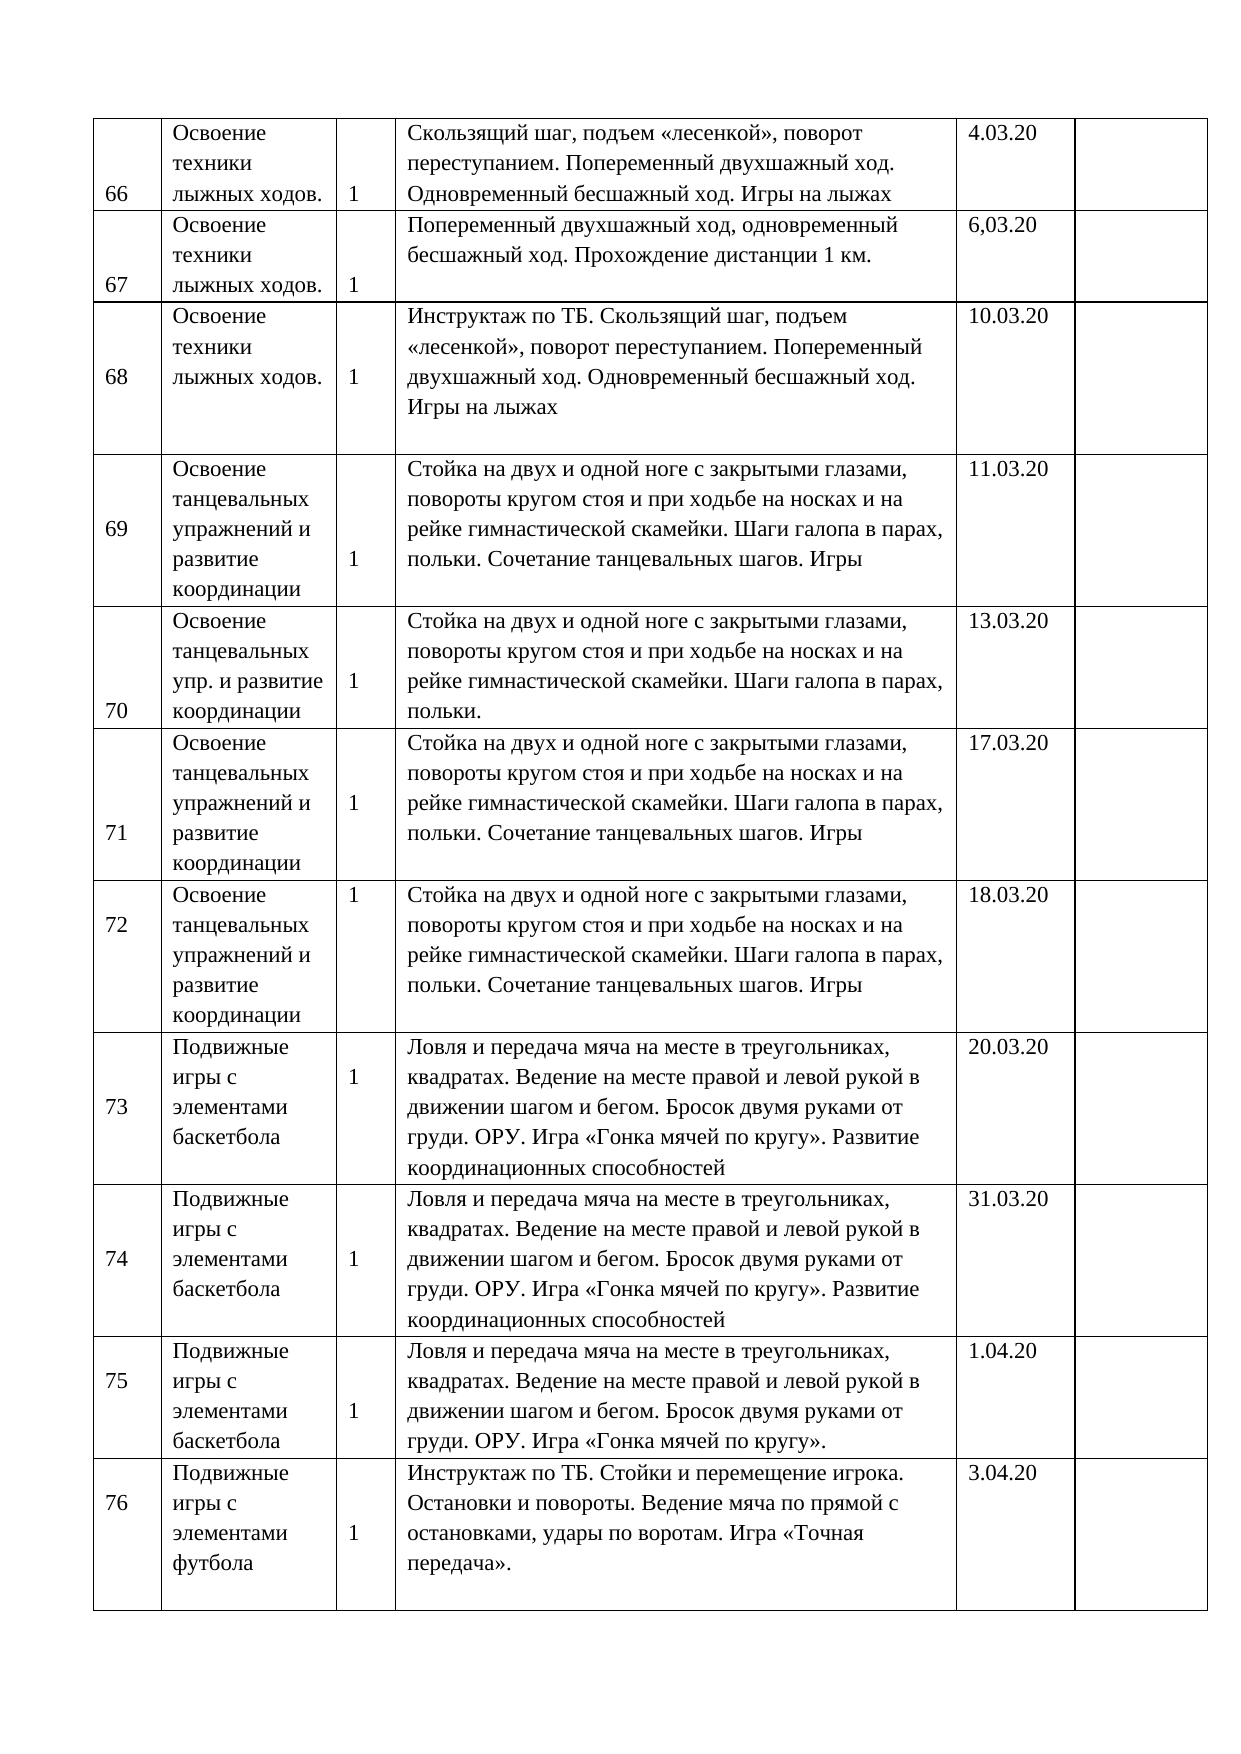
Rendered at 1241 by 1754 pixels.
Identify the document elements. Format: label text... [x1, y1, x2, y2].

table_cell [1076, 607, 1207, 727]
table_cell 1 [337, 455, 395, 606]
table_cell Подвижные игры с элементами баскетбола [162, 1185, 336, 1336]
table_cell Освоение танцевальных упражнений и развитие координации [162, 881, 336, 1032]
table_cell 71 [94, 729, 161, 879]
table_cell 1 [337, 1185, 395, 1336]
table_cell Освоение танцевальных упр. и развитие координации [162, 607, 336, 727]
table_cell 1 [337, 1337, 395, 1458]
table_cell 31.03.20 [957, 1185, 1074, 1336]
table_cell 76 [94, 1459, 161, 1610]
table_cell [1076, 303, 1207, 453]
table_cell 11.03.20 [957, 455, 1074, 606]
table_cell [162, 119, 336, 210]
table_cell [1076, 881, 1207, 1032]
table_cell [1076, 1185, 1207, 1336]
table_cell [1076, 211, 1207, 301]
table_cell 6,03.20 [957, 211, 1074, 301]
table_cell 68 [94, 303, 161, 453]
table_cell 1 [337, 303, 395, 453]
table_cell Подвижные игры с элементами баскетбола [162, 1337, 336, 1458]
table_cell 73 [94, 1033, 161, 1184]
table_cell 1 [337, 1459, 395, 1610]
table_cell 75 [94, 1337, 161, 1458]
table_cell Стойка на двух и одной ноге с закрытыми глазами, повороты кругом стоя и при ходьбе на носках и на рейке гимнастической скамейки. Шаги галопа в парах, польки. Сочетание танцевальных шагов. Игры [396, 455, 956, 606]
table_cell Инструктаж по ТБ. Скользящий шаг, подъем «лесенкой», поворот переступанием. Попеременный двухшажный ход. Одновременный бесшажный ход. Игры на лыжах [396, 303, 956, 453]
table_cell Ловля и передача мяча на месте в треугольниках, квадратах. Ведение на месте правой и левой рукой в движении шагом и бегом. Бросок двумя руками от груди. ОРУ. Игра «Гонка мячей по кругу». Развитие координационных способностей [396, 1185, 956, 1336]
table_cell Освоение техники лыжных ходов. [162, 303, 336, 453]
table_cell [1076, 729, 1207, 879]
table_cell 74 [94, 1185, 161, 1336]
table_cell 70 [94, 607, 161, 727]
table_cell 10.03.20 [957, 303, 1074, 453]
table_cell 72 [94, 881, 161, 1032]
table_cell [396, 119, 956, 210]
table_cell 1 [337, 729, 395, 879]
table_cell 1 [337, 607, 395, 727]
table_cell 3.04.20 [957, 1459, 1074, 1610]
table_cell 69 [94, 455, 161, 606]
table_cell Ловля и передача мяча на месте в треугольниках, квадратах. Ведение на месте правой и левой рукой в движении шагом и бегом. Бросок двумя руками от груди. ОРУ. Игра «Гонка мячей по кругу». [396, 1337, 956, 1458]
table_cell 13.03.20 [957, 607, 1074, 727]
table_cell Стойка на двух и одной ноге с закрытыми глазами, повороты кругом стоя и при ходьбе на носках и на рейке гимнастической скамейки. Шаги галопа в парах, польки. [396, 607, 956, 727]
table_cell 18.03.20 [957, 881, 1074, 1032]
table_cell Ловля и передача мяча на месте в треугольниках, квадратах. Ведение на месте правой и левой рукой в движении шагом и бегом. Бросок двумя руками от груди. ОРУ. Игра «Гонка мячей по кругу». Развитие координационных способностей [396, 1033, 956, 1184]
table_cell Освоение танцевальных упражнений и развитие координации [162, 729, 336, 879]
table_cell 20.03.20 [957, 1033, 1074, 1184]
table_cell 1 [337, 881, 395, 1032]
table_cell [162, 1459, 336, 1610]
table_cell 1 [337, 119, 395, 210]
table_cell [1076, 1033, 1207, 1184]
table_cell Попеременный двухшажный ход, одновременный бесшажный ход. Прохождение дистанции 1 км. [396, 211, 956, 301]
table_cell Освоение техники лыжных ходов. [162, 211, 336, 301]
table_cell 67 [94, 211, 161, 301]
table_cell 1 [337, 1033, 395, 1184]
table_cell [1076, 1337, 1207, 1458]
table_cell 17.03.20 [957, 729, 1074, 879]
table_cell 1.04.20 [957, 1337, 1074, 1458]
table_cell 1 [337, 211, 395, 301]
table_cell [1076, 1459, 1207, 1610]
table_cell Подвижные игры с элементами баскетбола [162, 1033, 336, 1184]
table_cell Стойка на двух и одной ноге с закрытыми глазами, повороты кругом стоя и при ходьбе на носках и на рейке гимнастической скамейки. Шаги галопа в парах, польки. Сочетание танцевальных шагов. Игры [396, 881, 956, 1032]
table_cell Стойка на двух и одной ноге с закрытыми глазами, повороты кругом стоя и при ходьбе на носках и на рейке гимнастической скамейки. Шаги галопа в парах, польки. Сочетание танцевальных шагов. Игры [396, 729, 956, 879]
table_cell Освоение танцевальных упражнений и развитие координации [162, 455, 336, 606]
table_cell 4.03.20 [957, 119, 1074, 210]
table_cell [1076, 119, 1207, 210]
table_cell [1076, 455, 1207, 606]
table_cell Инструктаж по ТБ. Стойки и перемещение игрока. Остановки и повороты. Ведение мяча по прямой с остановками, удары по воротам. Игра «Точная передача». [396, 1459, 956, 1610]
table_cell 66 [94, 119, 161, 210]
